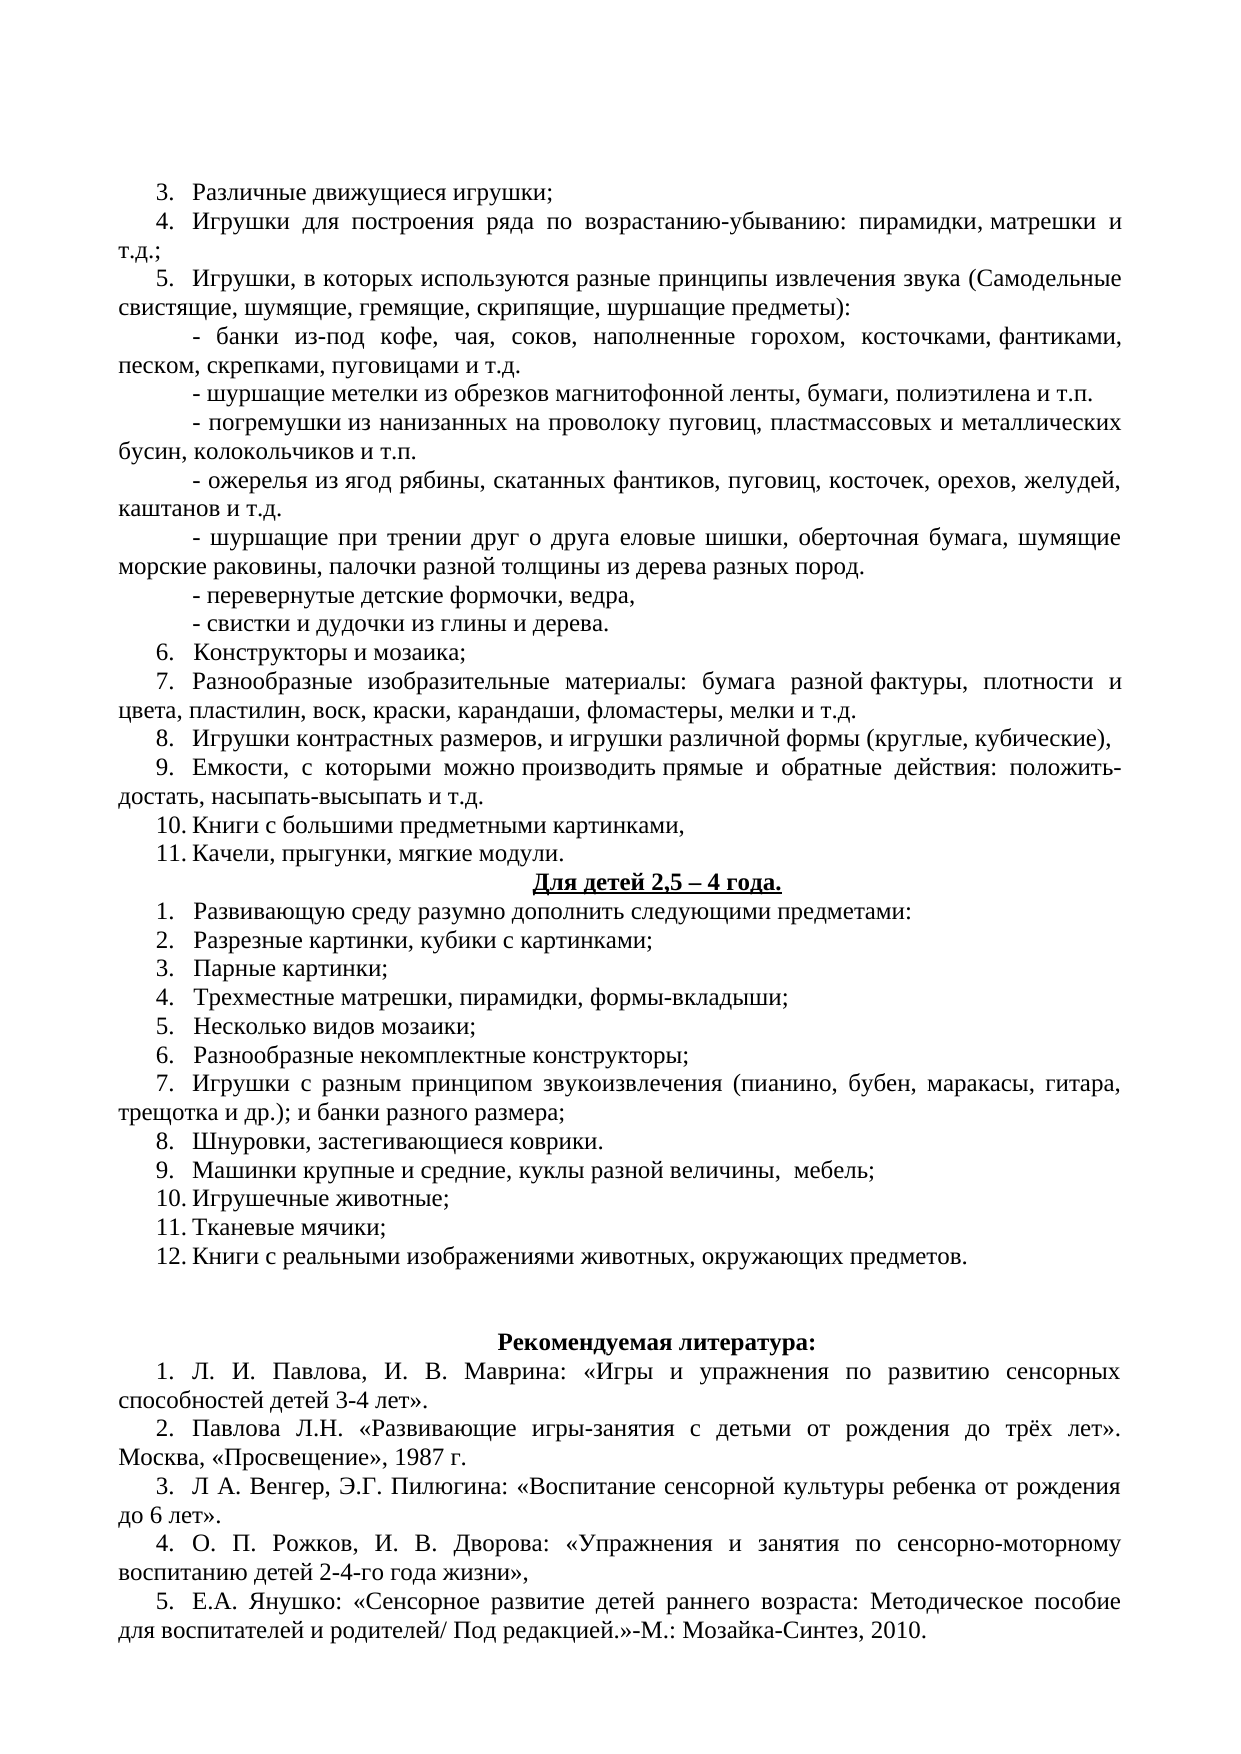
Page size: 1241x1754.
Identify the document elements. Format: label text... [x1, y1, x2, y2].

list Различные движущиеся игрушки; [118, 177, 1122, 206]
list Качели, прыгунки, мягкие модули. [118, 838, 1122, 867]
list Игрушечные животные; [118, 1183, 1122, 1212]
list Разрезные картинки, кубики с картинками; [156, 925, 1122, 953]
text - шуршащие при трении друг о друга еловые шишки, оберточная бумага, шумящие морские раковины, палочки разной толщины из дерева разных пород. [118, 522, 1122, 580]
text Для детей 2,5 – 4 года. [118, 867, 1122, 896]
list Разнообразные некомплектные конструкторы; [156, 1040, 1122, 1068]
list О. П. Рожков, И. В. Дворова: «Упражнения и занятия по сенсорно-моторному воспитанию детей 2-4-го года жизни», [118, 1528, 1122, 1586]
text - шуршащие метелки из обрезков магнитофонной ленты, бумаги, полиэтилена и т.п. [118, 378, 1122, 407]
list Развивающую среду разумно дополнить следующими предметами: [156, 896, 1122, 925]
list Е.А. Янушко: «Сенсорное развитие детей раннего возраста: Методическое пособие для воспитателей и родителей/ Под редакцией.»-М.: Мозайка-Синтез, 2010. [118, 1586, 1122, 1643]
list Емкости, с которыми можно производить прямые и обратные действия: положить-достать, насыпать-высыпать и т.д. [118, 752, 1122, 810]
list Машинки крупные и средние, куклы разной величины, мебель; [118, 1155, 1122, 1183]
list Игрушки контрастных размеров, и игрушки различной формы (круглые, кубические), [118, 723, 1122, 752]
list Игрушки, в которых используются разные принципы извлечения звука (Самодельные свистящие, шумящие, гремящие, скрипящие, шуршащие предметы): [118, 263, 1122, 321]
list Тканевые мячики; [118, 1212, 1122, 1241]
list Трехместные матрешки, пирамидки, формы-вкладыши; [156, 982, 1122, 1011]
list Л. И. Павлова, И. В. Маврина: «Игры и упражнения по развитию сенсорных способностей детей 3-4 лет». [118, 1356, 1122, 1413]
list Конструкторы и мозаика; [156, 637, 1122, 666]
text - ожерелья из ягод рябины, скатанных фантиков, пуговиц, косточек, орехов, желудей, каштанов и т.д. [118, 465, 1122, 522]
list Шнуровки, застегивающиеся коврики. [118, 1126, 1122, 1155]
list Книги с реальными изображениями животных, окружающих предметов. [118, 1241, 1122, 1270]
list Несколько видов мозаики; [156, 1011, 1122, 1040]
list Игрушки с разным принципом звукоизвлечения (пианино, бубен, маракасы, гитара, трещотка и др.); и банки разного размера; [118, 1068, 1122, 1126]
text - перевернутые детские формочки, ведра, [118, 580, 1122, 608]
list Игрушки для построения ряда по возрастанию-убыванию: пирамидки, матрешки и т.д.; [118, 206, 1122, 263]
list Л А. Венгер, Э.Г. Пилюгина: «Воспитание сенсорной культуры ребенка от рождения до 6 лет». [118, 1471, 1122, 1528]
text - погремушки из нанизанных на проволоку пуговиц, пластмассовых и металлических бусин, колокольчиков и т.п. [118, 407, 1122, 465]
list Павлова Л.Н. «Развивающие игры-занятия с детьми от рождения до трёх лет». Москва, «Просвещение», 1987 г. [118, 1413, 1122, 1471]
text - свистки и дудочки из глины и дерева. [118, 608, 1122, 637]
list Книги с большими предметными картинками, [118, 810, 1122, 838]
list Разнообразные изобразительные материалы: бумага разной фактуры, плотности и цвета, пластилин, воск, краски, карандаши, фломастеры, мелки и т.д. [118, 666, 1122, 723]
text Рекомендуемая литература: [118, 1327, 1122, 1356]
list Парные картинки; [156, 953, 1122, 982]
text - банки из-под кофе, чая, соков, наполненные горохом, косточками, фантиками, песком, скрепками, пуговицами и т.д. [118, 321, 1122, 378]
